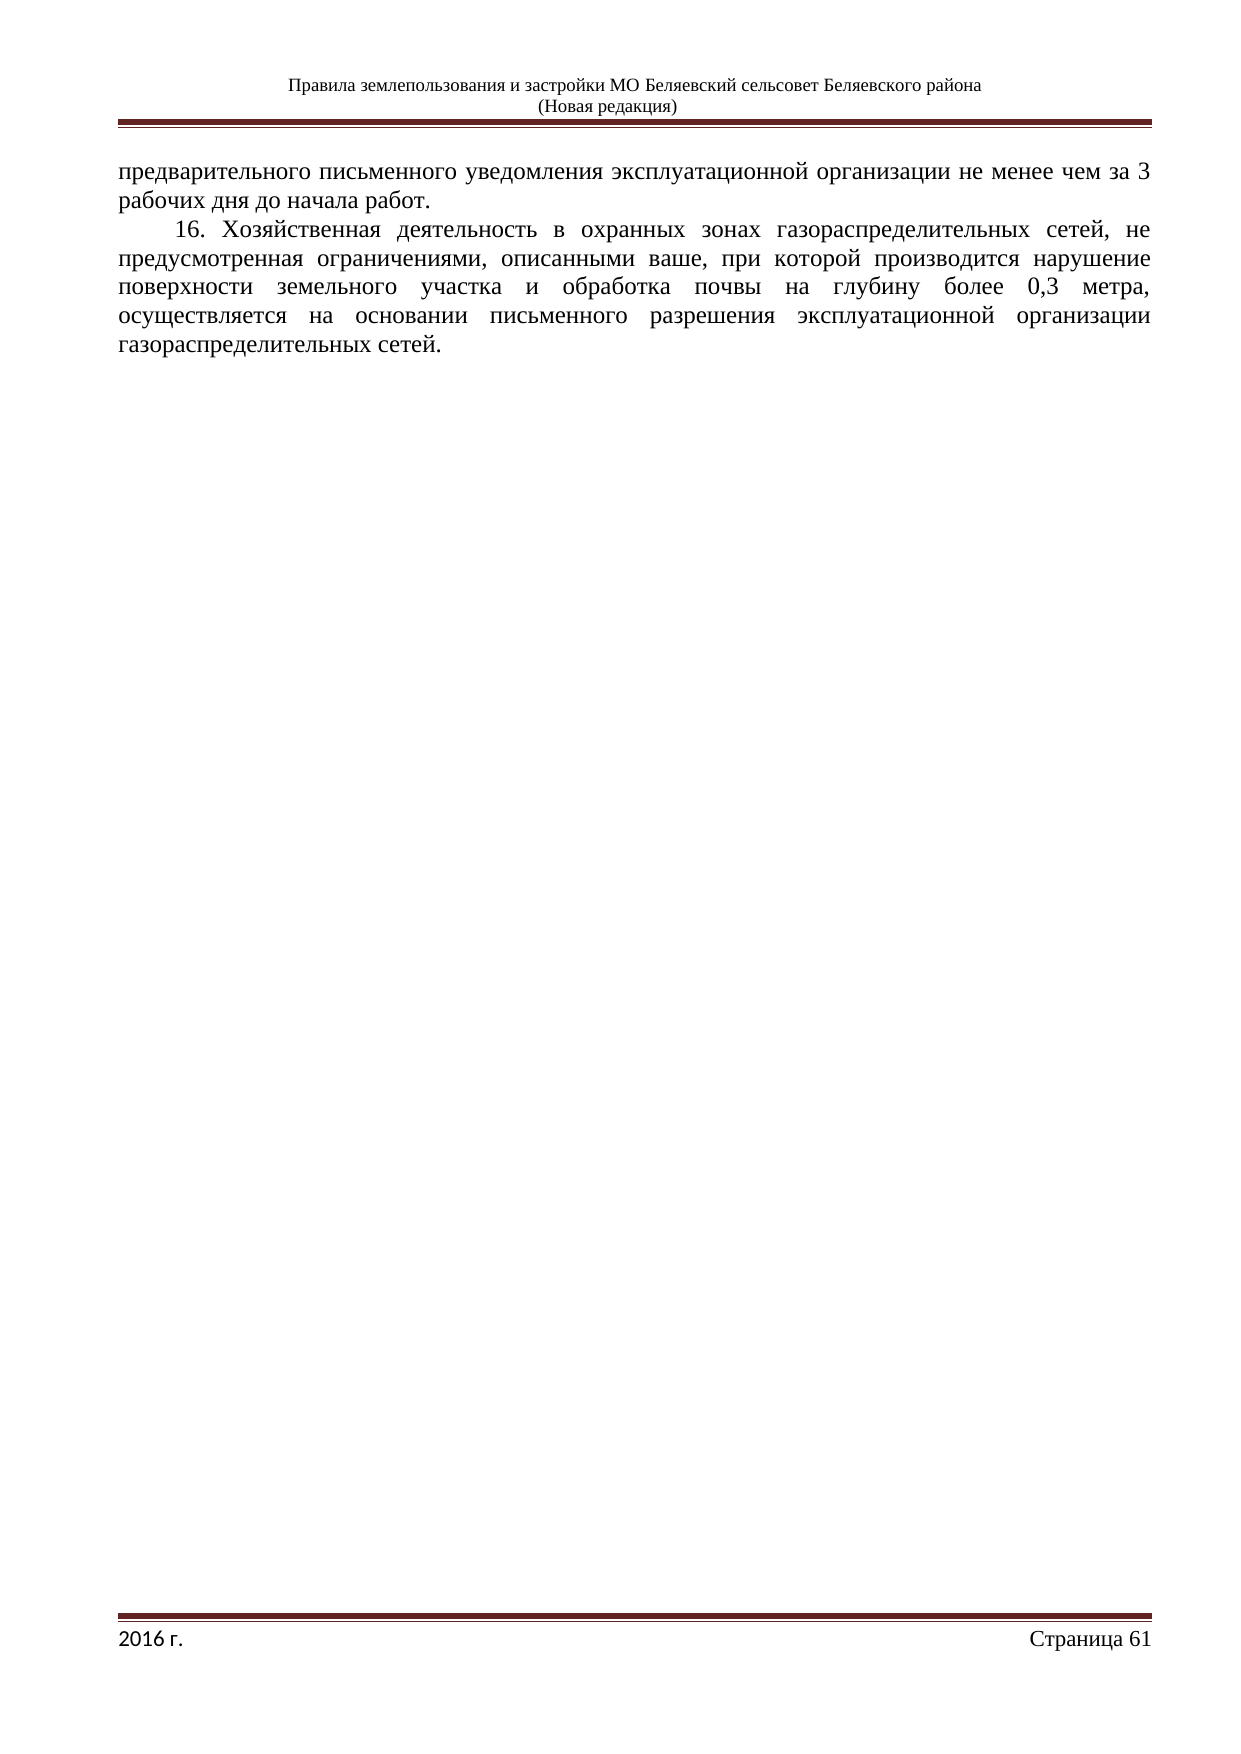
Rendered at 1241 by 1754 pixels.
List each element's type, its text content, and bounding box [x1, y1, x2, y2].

text 16. Хозяйственная деятельность в охранных зонах газораспределительных сетей, не предусмотренная ограничениями, описанными ваше, при которой производится нарушение поверхности земельного участка и обработка почвы на глубину более 0,3 метра, осуществляется на основании письменного разрешения эксплуатационной организации газораспределительных сетей. [118, 214, 1152, 358]
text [118, 156, 1152, 214]
